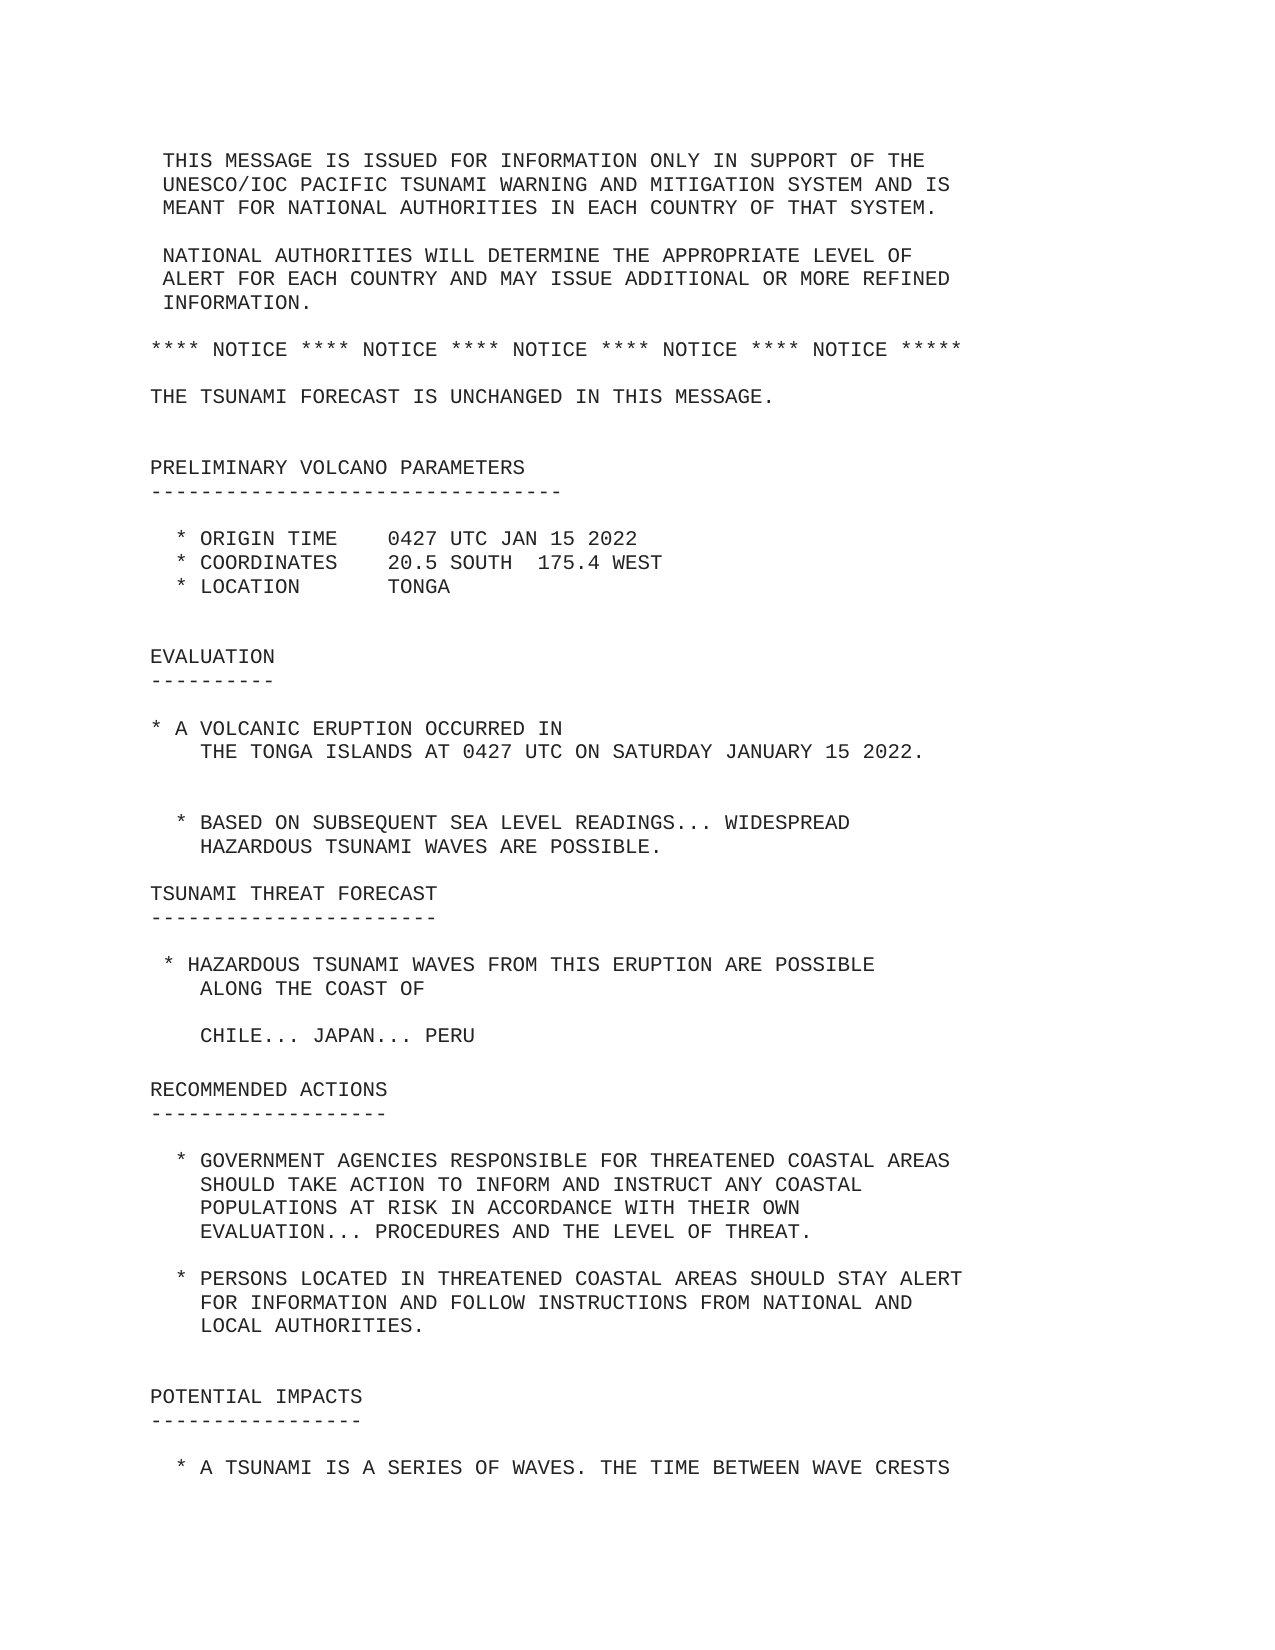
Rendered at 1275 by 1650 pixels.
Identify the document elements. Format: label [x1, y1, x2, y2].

text [150, 1079, 1125, 1481]
text [150, 150, 1125, 1079]
